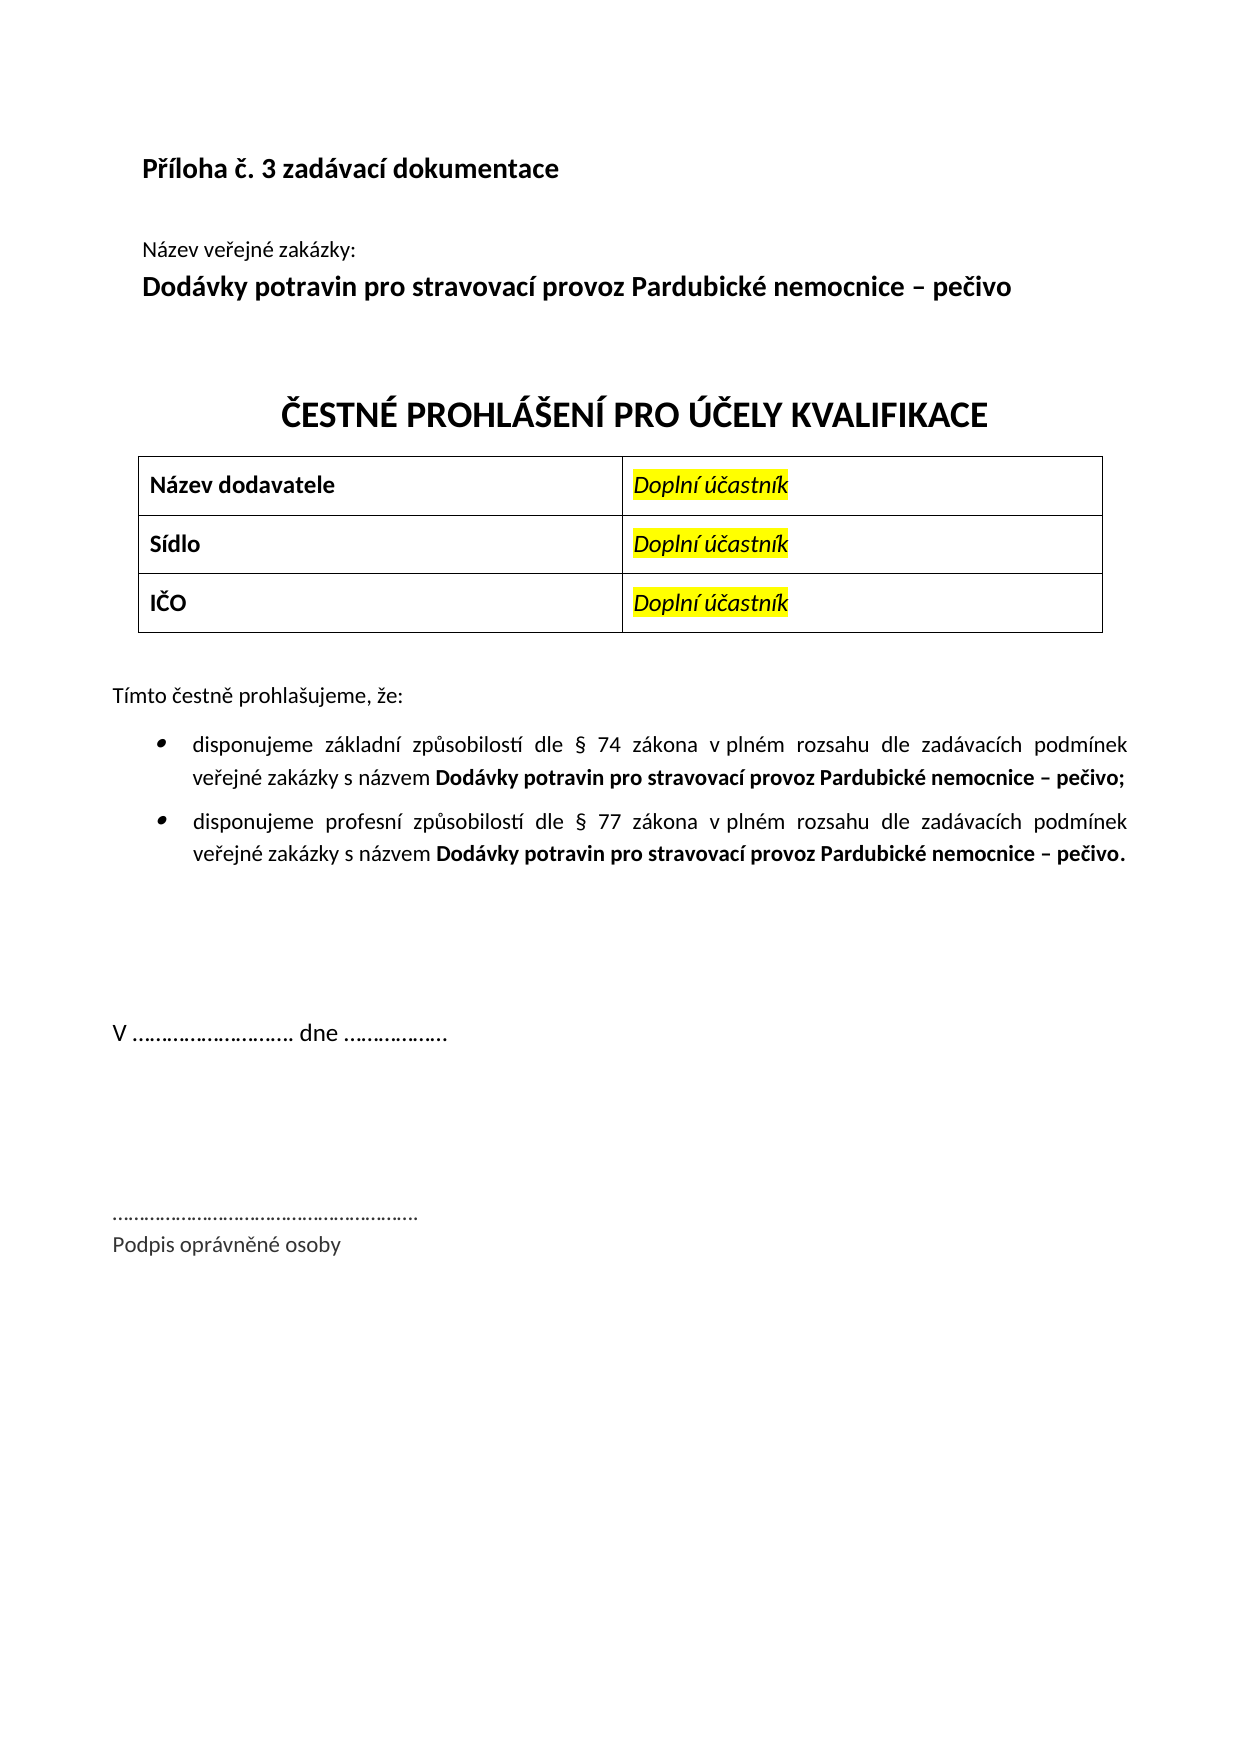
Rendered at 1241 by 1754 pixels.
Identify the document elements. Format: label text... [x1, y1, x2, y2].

text …………………………………………………. [112, 1198, 1128, 1226]
text Název veřejné zakázky: [142, 236, 1128, 264]
list disponujeme základní způsobilostí dle § 74 zákona v plném rozsahu dle zadávacích podmínek veřejné zakázky s názvem Dodávky potravin pro stravovací provoz Pardubické nemocnice – pečivo; [155, 731, 1128, 791]
text Tímto čestně prohlašujeme, že: [112, 682, 1128, 710]
text Dodávky potravin pro stravovací provoz Pardubické nemocnice – pečivo [142, 268, 1128, 303]
table_cell Doplní účastník [623, 516, 1102, 573]
text Podpis oprávněné osoby [112, 1230, 1128, 1258]
table_cell Sídlo [139, 516, 622, 573]
table_header Doplní účastník [623, 457, 1102, 514]
text Příloha č. 3 zadávací dokumentace [142, 150, 1128, 186]
table_cell IČO [139, 574, 622, 632]
text V ………………………. dne ……………… [112, 1017, 1128, 1048]
table_cell Doplní účastník [623, 574, 1102, 632]
list disponujeme profesní způsobilostí dle § 77 zákona v plném rozsahu dle zadávacích podmínek veřejné zakázky s názvem Dodávky potravin pro stravovací provoz Pardubické nemocnice – pečivo. [155, 807, 1128, 868]
text ČESTNÉ PROHLÁŠENÍ PRO ÚČELY KVALIFIKACE [142, 391, 1128, 436]
table_header Název dodavatele [139, 457, 622, 514]
